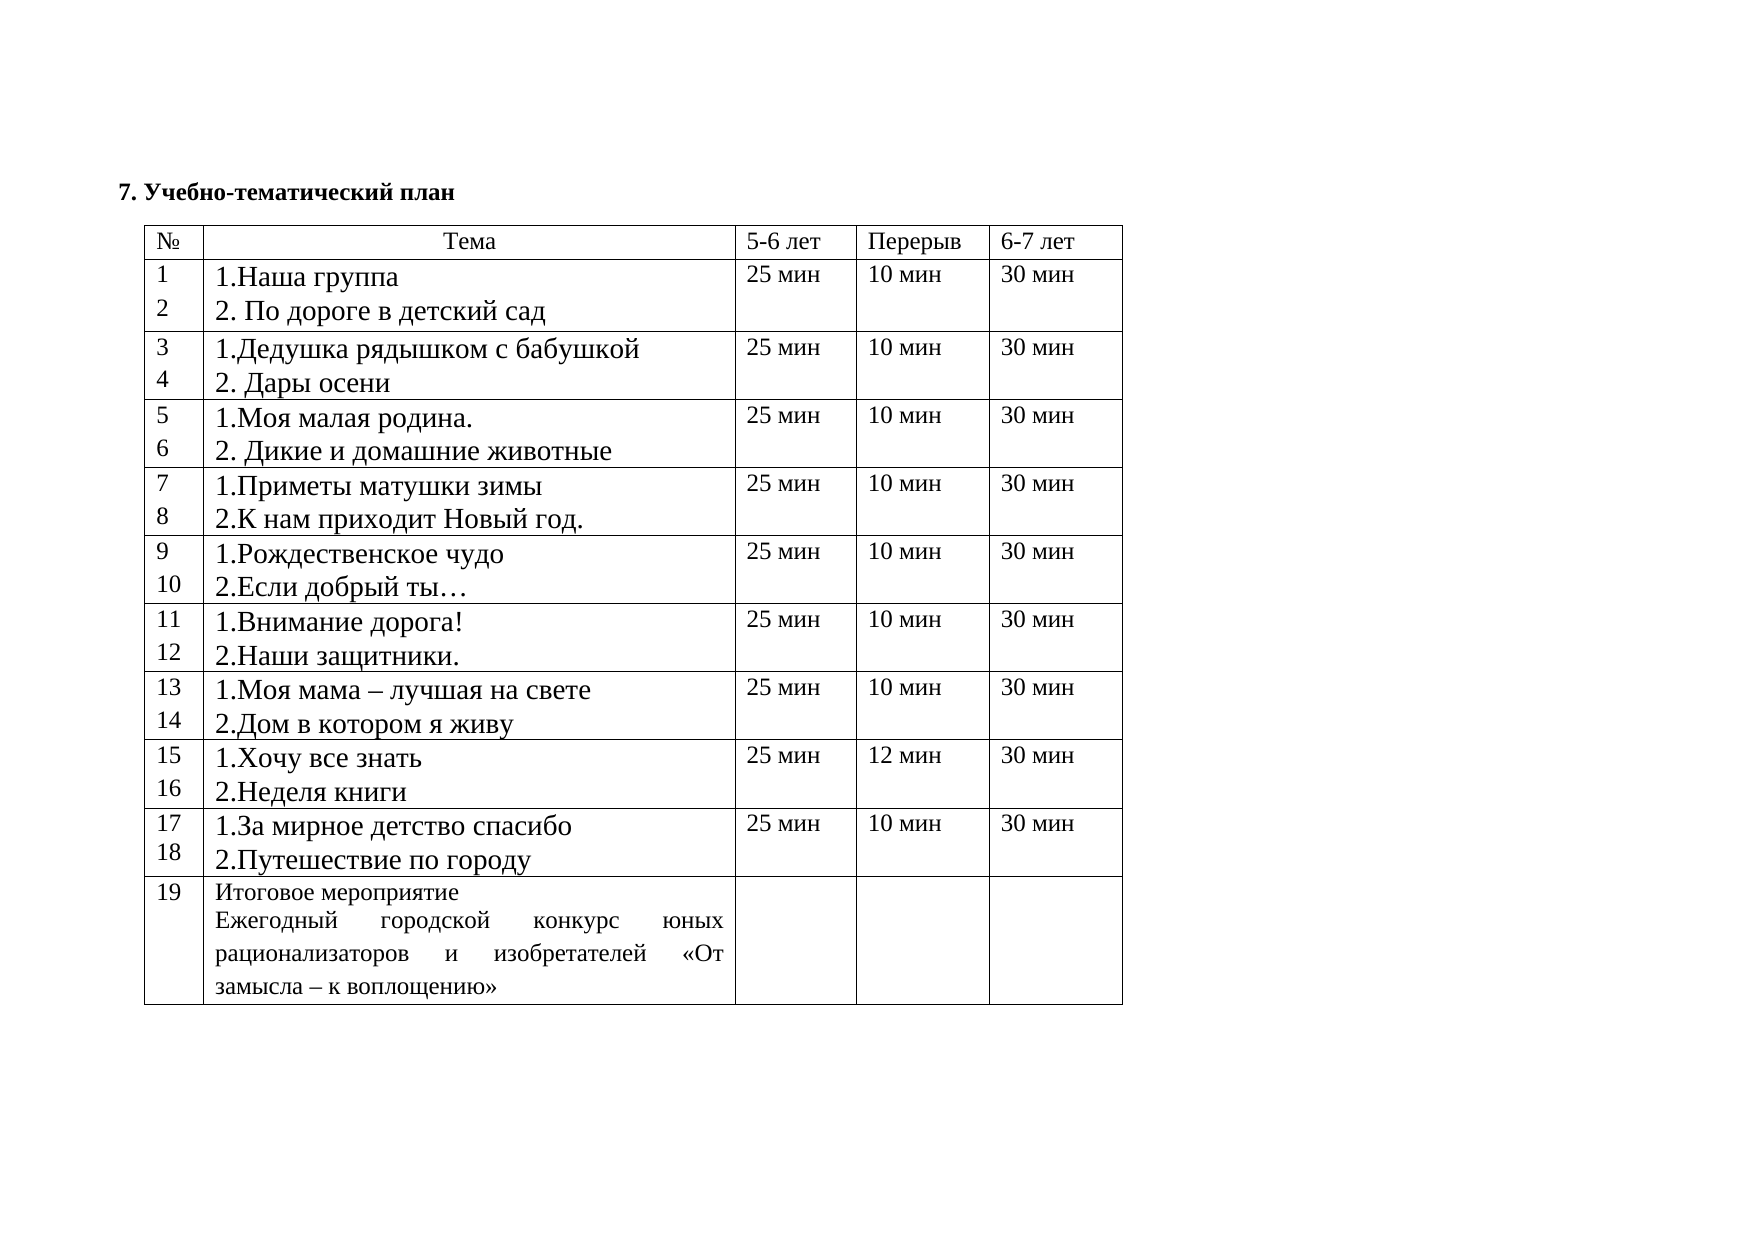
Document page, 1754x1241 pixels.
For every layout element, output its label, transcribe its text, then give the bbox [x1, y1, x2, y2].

table_cell 30 мин [990, 740, 1122, 807]
table_cell 1.Хочу все знать 2.Неделя книги [204, 740, 735, 807]
table_header 5-6 лет [736, 226, 856, 258]
table_cell 1.За мирное детство спасибо 2.Путешествие по городу [204, 809, 735, 876]
table_header № [145, 226, 203, 258]
table_cell 10 мин [857, 672, 989, 739]
table_cell 30 мин [990, 468, 1122, 535]
table_cell 1.Внимание дорога! 2.Наши защитники. [204, 604, 735, 671]
table_cell 25 мин [736, 400, 856, 467]
table_cell 10 мин [857, 536, 989, 603]
table_cell 30 мин [990, 809, 1122, 876]
table_cell 1.Моя мама – лучшая на свете 2.Дом в котором я живу [204, 672, 735, 739]
table_cell 30 мин [990, 400, 1122, 467]
table_cell 5 6 [145, 400, 203, 467]
table_cell 10 мин [857, 332, 989, 399]
table_cell 25 мин [736, 809, 856, 876]
table_cell 13 14 [145, 672, 203, 739]
table_cell 9 10 [145, 536, 203, 603]
table_cell 30 мин [990, 536, 1122, 603]
table_cell [736, 877, 856, 1004]
table_cell 1.Дедушка рядышком с бабушкой 2. Дары осени [204, 332, 735, 399]
table_cell 10 мин [857, 260, 989, 331]
table_cell 25 мин [736, 604, 856, 671]
table_cell 11 12 [145, 604, 203, 671]
table_cell 30 мин [990, 260, 1122, 331]
table_cell [857, 877, 989, 1004]
table_cell 10 мин [857, 604, 989, 671]
table_cell Итоговое мероприятие Ежегодный городской конкурс юных рационализаторов и изобретателей «От замысла – к воплощению» [204, 877, 735, 1004]
table_cell 15 16 [145, 740, 203, 807]
table_cell 1.Наша группа 2. По дороге в детский сад [204, 260, 735, 331]
table_cell 25 мин [736, 740, 856, 807]
table_cell 12 мин [857, 740, 989, 807]
table_cell 30 мин [990, 332, 1122, 399]
table_cell 30 мин [990, 672, 1122, 739]
table_cell 10 мин [857, 809, 989, 876]
table_cell 25 мин [736, 468, 856, 535]
table_cell [990, 877, 1122, 1004]
table_cell 17 18 [145, 809, 203, 876]
table_cell 25 мин [736, 260, 856, 331]
table_cell 10 мин [857, 468, 989, 535]
table_cell 1.Моя малая родина. 2. Дикие и домашние животные [204, 400, 735, 467]
table_cell 3 4 [145, 332, 203, 399]
table_header Тема [204, 226, 735, 258]
table_cell 25 мин [736, 672, 856, 739]
table_cell 19 [145, 877, 203, 1004]
table_cell 1 2 [145, 260, 203, 331]
table_cell 25 мин [736, 332, 856, 399]
table_cell 1.Рождественское чудо 2.Если добрый ты… [204, 536, 735, 603]
table_cell 7 8 [145, 468, 203, 535]
text 7. Учебно-тематический план [118, 177, 1636, 206]
table_cell 30 мин [990, 604, 1122, 671]
table_cell 1.Приметы матушки зимы 2.К нам приходит Новый год. [204, 468, 735, 535]
table_cell 25 мин [736, 536, 856, 603]
table_header Перерыв [857, 226, 989, 258]
table_header 6-7 лет [990, 226, 1122, 258]
table_cell 10 мин [857, 400, 989, 467]
